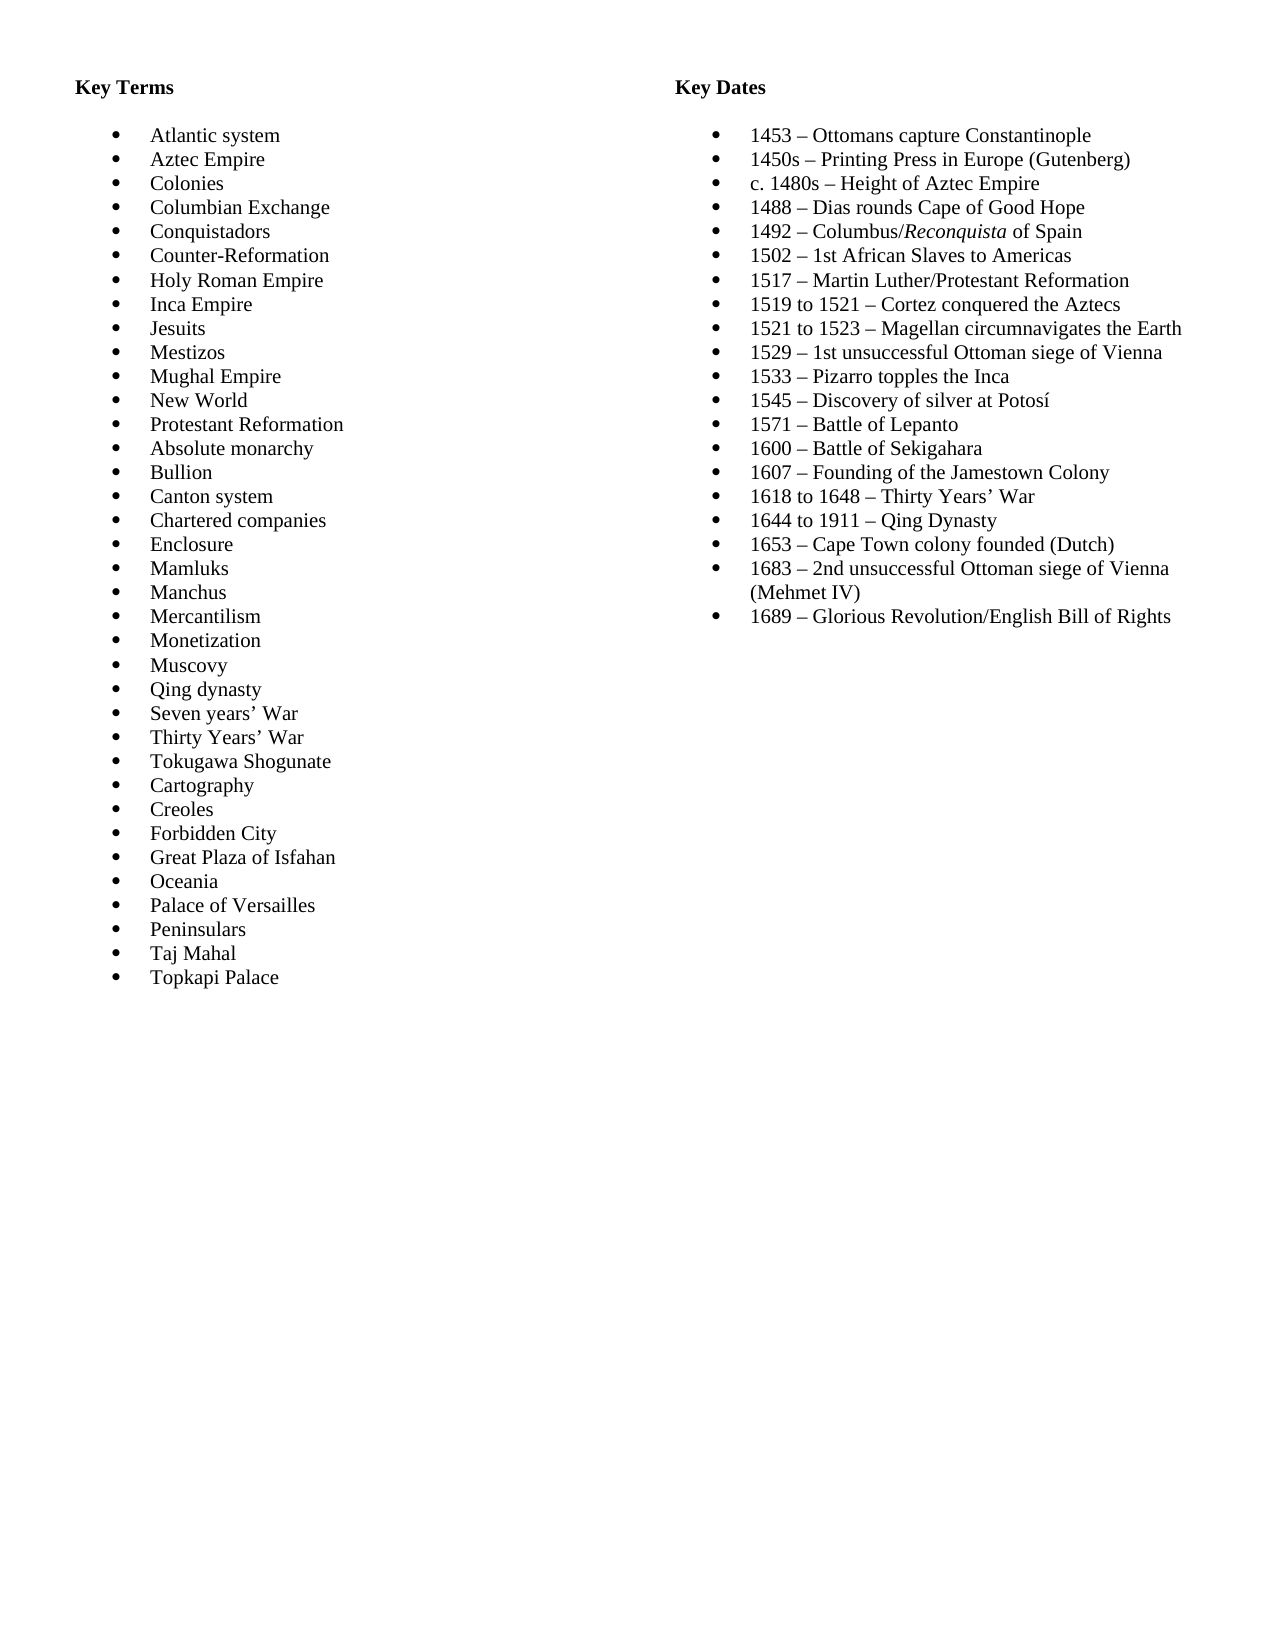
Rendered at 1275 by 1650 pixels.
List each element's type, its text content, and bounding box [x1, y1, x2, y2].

list Muscovy [112, 652, 600, 677]
list Thirty Years’ War [112, 725, 600, 749]
list Taj Mahal [112, 941, 600, 965]
list New World [112, 388, 600, 412]
list 1502 – 1st African Slaves to Americas [712, 243, 1200, 267]
list 1689 – Glorious Revolution/English Bill of Rights [712, 604, 1200, 628]
list Monetization [112, 628, 600, 652]
list Holy Roman Empire [112, 267, 600, 292]
list 1653 – Cape Town colony founded (Dutch) [712, 532, 1200, 556]
list 1517 – Martin Luther/Protestant Reformation [712, 267, 1200, 292]
list 1644 to 1911 – Qing Dynasty [712, 508, 1200, 532]
list Mestizos [112, 340, 600, 364]
list Forbidden City [112, 821, 600, 845]
list Cartography [112, 773, 600, 797]
list Oceania [112, 869, 600, 893]
list Creoles [112, 797, 600, 821]
list Counter-Reformation [112, 243, 600, 267]
list Seven years’ War [112, 701, 600, 725]
list Bullion [112, 460, 600, 484]
list 1521 to 1523 – Magellan circumnavigates the Earth [712, 316, 1200, 340]
list 1488 – Dias rounds Cape of Good Hope [712, 195, 1200, 219]
list Canton system [112, 484, 600, 508]
text Key Dates [675, 75, 1200, 99]
list 1571 – Battle of Lepanto [712, 412, 1200, 436]
list Mamluks [112, 556, 600, 580]
list Peninsulars [112, 917, 600, 941]
list Manchus [112, 580, 600, 604]
list Protestant Reformation [112, 412, 600, 436]
list 1492 – Columbus/Reconquista of Spain [712, 219, 1200, 243]
list 1450s – Printing Press in Europe (Gutenberg) [712, 147, 1200, 171]
list Atlantic system [112, 123, 600, 147]
list 1533 – Pizarro topples the Inca [712, 364, 1200, 388]
list Mercantilism [112, 604, 600, 628]
list Absolute monarchy [112, 436, 600, 460]
list 1600 – Battle of Sekigahara [712, 436, 1200, 460]
list Jesuits [112, 316, 600, 340]
list Enclosure [112, 532, 600, 556]
list 1607 – Founding of the Jamestown Colony [712, 460, 1200, 484]
list Colonies [112, 171, 600, 195]
list Mughal Empire [112, 364, 600, 388]
list 1545 – Discovery of silver at Potosí [712, 388, 1200, 412]
text Key Terms [75, 75, 600, 99]
list Conquistadors [112, 219, 600, 243]
list Palace of Versailles [112, 893, 600, 917]
list Inca Empire [112, 292, 600, 316]
list Columbian Exchange [112, 195, 600, 219]
list Great Plaza of Isfahan [112, 845, 600, 869]
list 1519 to 1521 – Cortez conquered the Aztecs [712, 292, 1200, 316]
list 1529 – 1st unsuccessful Ottoman siege of Vienna [712, 340, 1200, 364]
list 1453 – Ottomans capture Constantinople [712, 123, 1200, 147]
list 1683 – 2nd unsuccessful Ottoman siege of Vienna (Mehmet IV) [712, 556, 1200, 604]
list 1618 to 1648 – Thirty Years’ War [712, 484, 1200, 508]
list Aztec Empire [112, 147, 600, 171]
list Chartered companies [112, 508, 600, 532]
list Tokugawa Shogunate [112, 749, 600, 773]
list c. 1480s – Height of Aztec Empire [712, 171, 1200, 195]
list Topkapi Palace [112, 965, 600, 989]
list Qing dynasty [112, 677, 600, 701]
